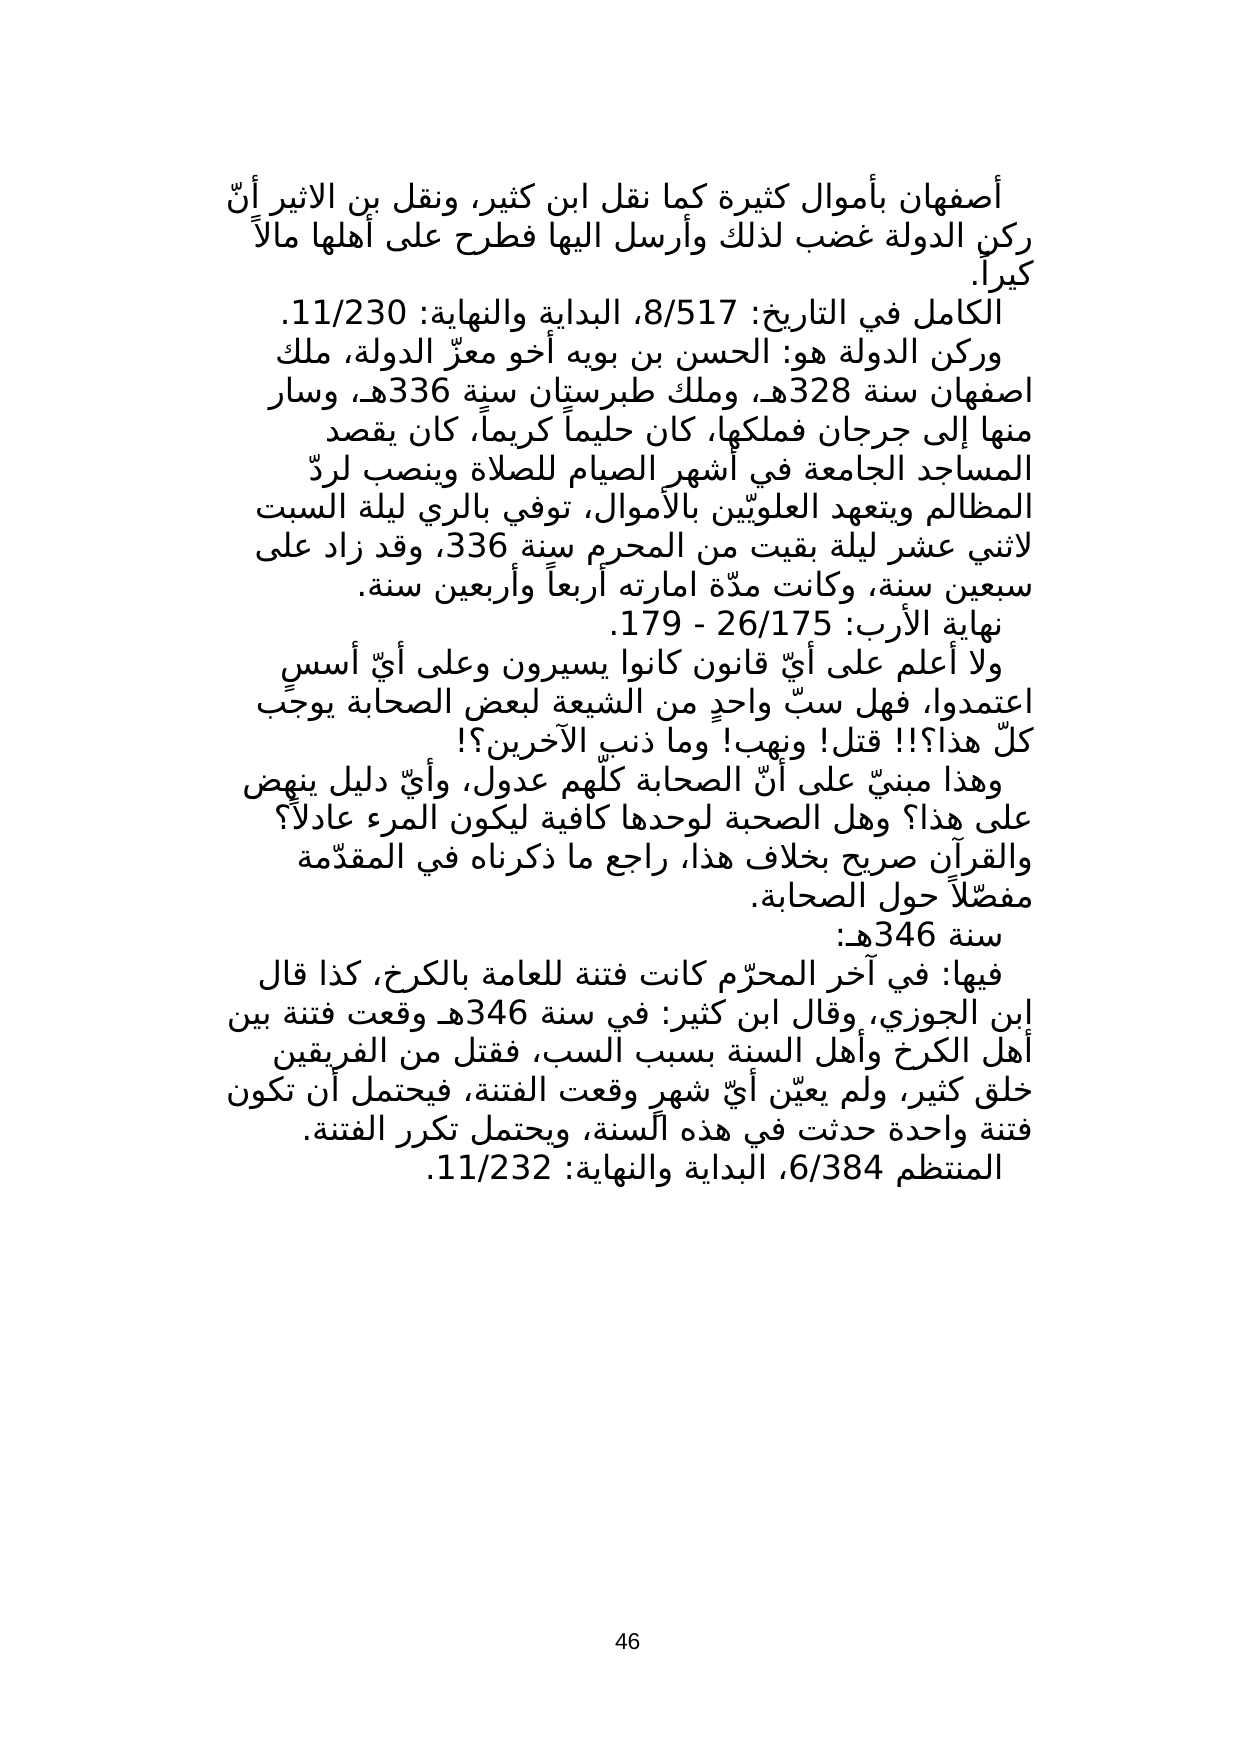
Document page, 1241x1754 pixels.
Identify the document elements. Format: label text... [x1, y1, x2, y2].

text أصفهان بأموال كثيرة كما نقل ابن كثير، ونقل بن الاثير أنّ ركن الدولة غضب لذلك وأرسل اليها فطرح على أهلها مالاً كيراً. [222, 177, 1033, 294]
text نهاية الأرب: 26/175 - 179. [222, 604, 1033, 643]
text وركن الدولة هو: الحسن بن بويه أخو معزّ الدولة، ملك اصفهان سنة 328هـ، وملك طبرستان سنة 336هـ، وسار منها إلى جرجان فملكها، كان حليماً كريماً، كان يقصد المساجد الجامعة في أشهر الصيام للصلاة وينصب لردّ المظالم ويتعهد العلويّين بالأموال، توفي بالري ليلة السبت لاثني عشر ليلة بقيت من المحرم سنة 336، وقد زاد على سبعين سنة، وكانت مدّة امارته أربعاً وأربعين سنة. [222, 333, 1033, 604]
text وهذا مبنيّ على أنّ الصحابة كلّهم عدول، وأيّ دليل ينهض على هذا؟ وهل الصحبة لوحدها كافية ليكون المرء عادلاً؟ والقرآن صريح بخلاف هذا، راجع ما ذكرناه في المقدّمة مفصّلاً حول الصحابة. [222, 760, 1033, 915]
text ولا أعلم على أيّ قانون كانوا يسيرون وعلى أيّ أسسٍ اعتمدوا، فهل سبّ واحدٍ من الشيعة لبعض الصحابة يوجب كلّ هذا؟!! قتل! ونهب! وما ذنب الآخرين؟! [222, 643, 1033, 760]
text فيها: في آخر المحرّم كانت فتنة للعامة بالكرخ، كذا قال ابن الجوزي، وقال ابن كثير: في سنة 346هـ وقعت فتنة بين أهل الكرخ وأهل السنة بسبب السب، فقتل من الفريقين خلق كثير، ولم يعيّن أيّ شهرٍ وقعت الفتنة، فيحتمل أن تكون فتنة واحدة حدثت في هذه السنة، ويحتمل تكرر الفتنة. [222, 954, 1033, 1148]
text المنتظم 6/384، البداية والنهاية: 11/232. [222, 1148, 1033, 1187]
text الكامل في التاريخ: 8/517، البداية والنهاية: 11/230. [222, 294, 1033, 333]
text سنة 346هـ: [222, 915, 1033, 954]
